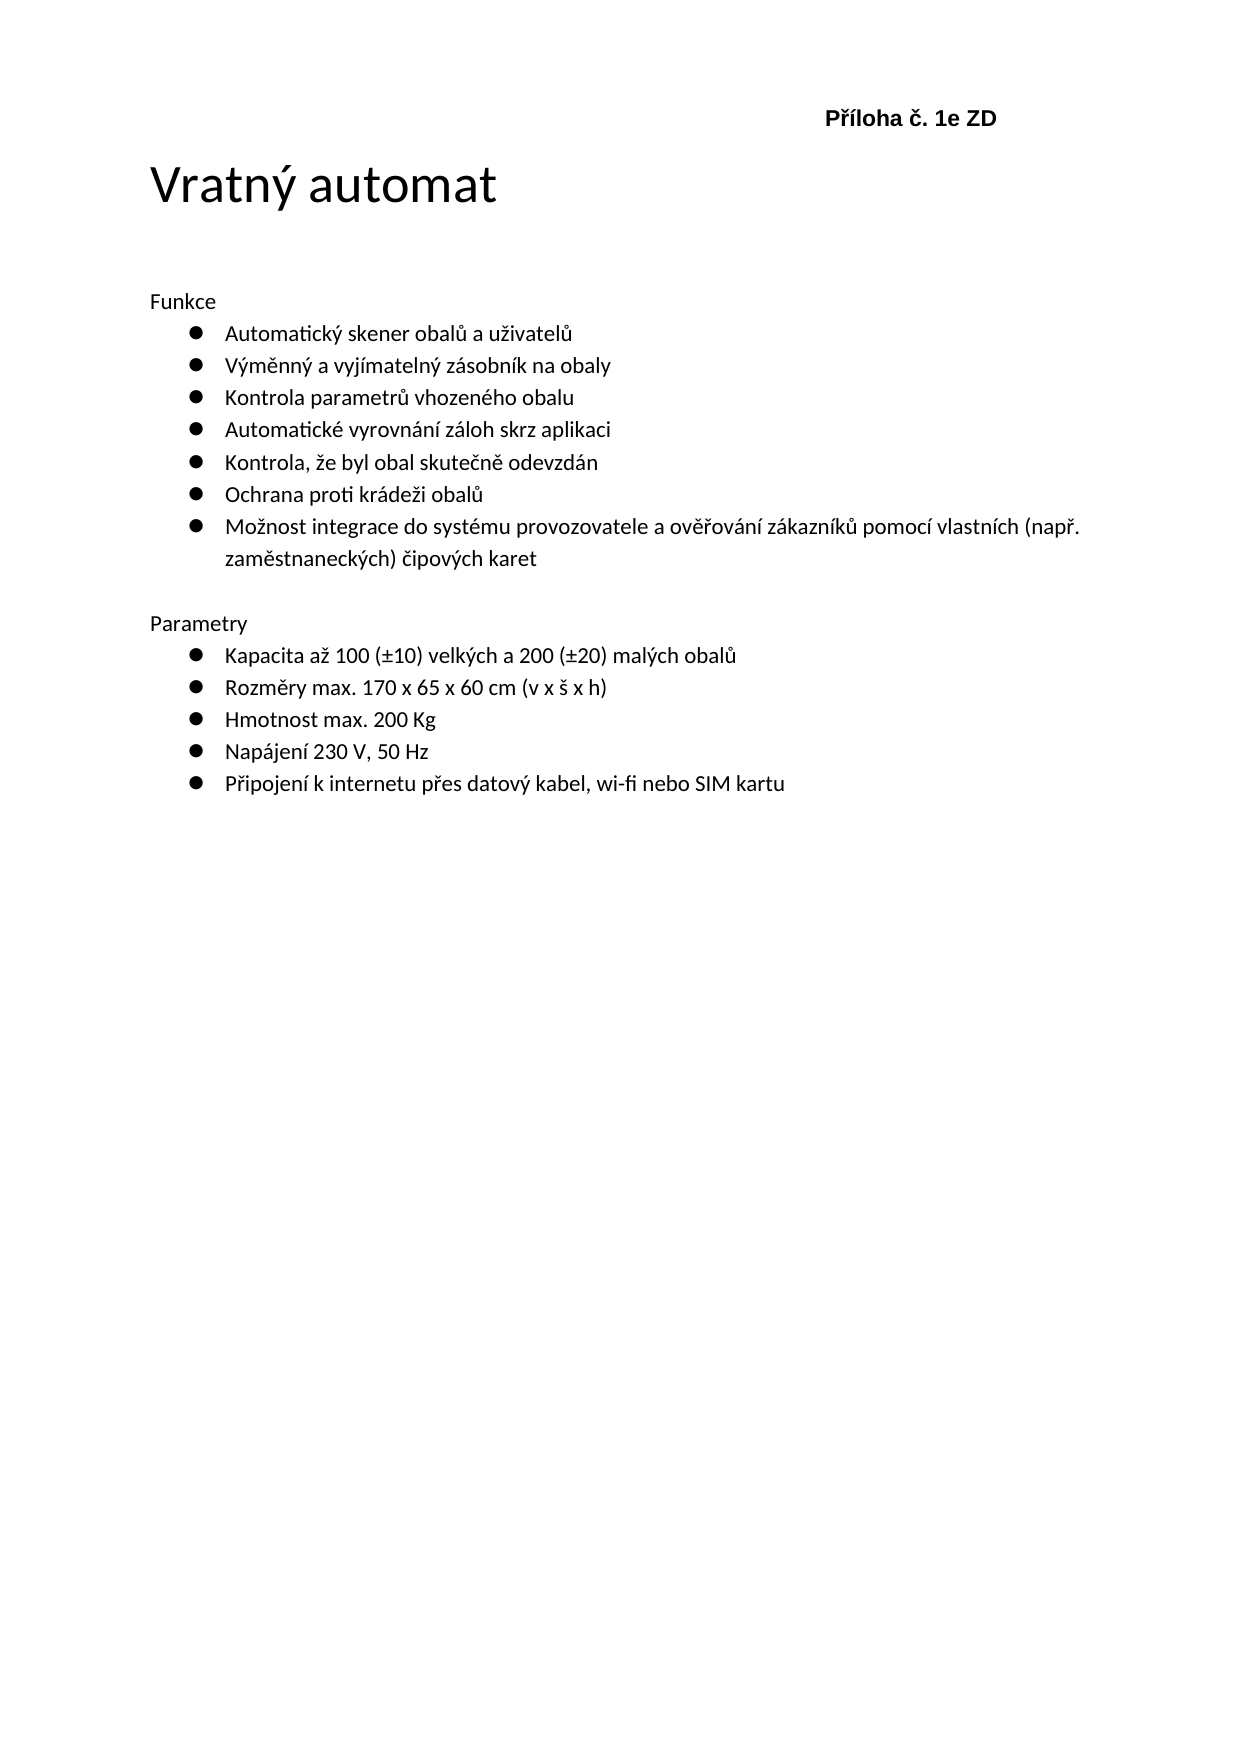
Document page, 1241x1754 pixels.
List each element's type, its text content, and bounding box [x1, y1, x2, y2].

text Funkce [150, 287, 1090, 315]
list Automatický skener obalů a uživatelů [187, 319, 1090, 347]
list Automatické vyrovnání záloh skrz aplikaci [187, 416, 1090, 443]
list Možnost integrace do systému provozovatele a ověřování zákazníků pomocí vlastních (např. zaměstnaneckých) čipových karet [187, 512, 1090, 572]
list Hmotnost max. 200 Kg [187, 705, 1090, 733]
list Kontrola, že byl obal skutečně odevzdán [187, 448, 1090, 476]
list Napájení 230 V, 50 Hz [187, 737, 1090, 765]
list Ochrana proti krádeži obalů [187, 480, 1090, 508]
list Výměnný a vyjímatelný zásobník na obaly [187, 351, 1090, 379]
list Rozměry max. 170 x 65 x 60 cm (v x š x h) [187, 673, 1090, 701]
list Kontrola parametrů vhozeného obalu [187, 383, 1090, 411]
list Připojení k internetu přes datový kabel, wi-fi nebo SIM kartu [187, 769, 1090, 798]
text Parametry [150, 609, 1090, 637]
title Vratný automat [150, 150, 1090, 216]
list Kapacita až 100 (±10) velkých a 200 (±20) malých obalů [187, 641, 1090, 669]
